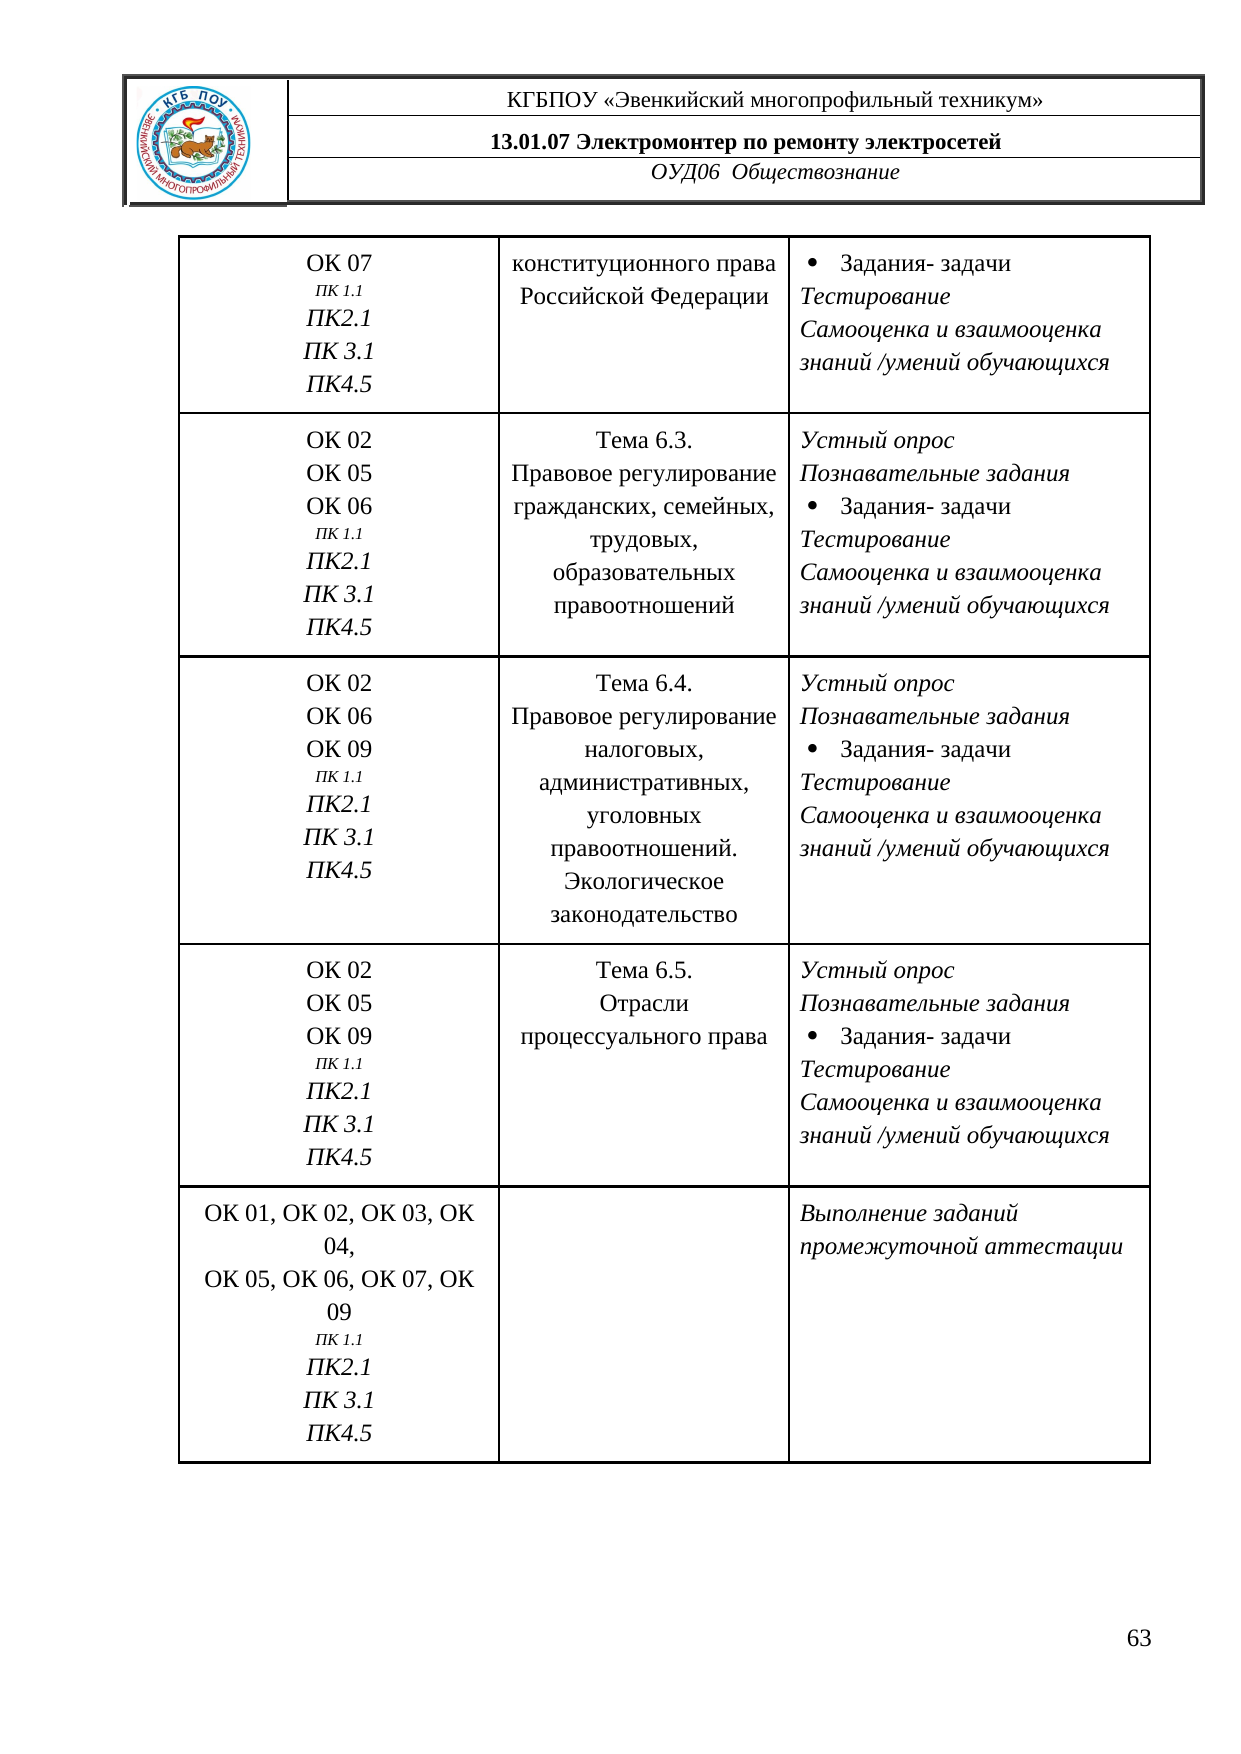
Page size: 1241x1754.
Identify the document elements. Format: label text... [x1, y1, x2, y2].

table_cell Тема 6.2. Основы конституционного права Российской Федерации [500, 238, 788, 412]
table_cell Тема 6.4. Правовое регулирование налоговых, административных, уголовных правоотношений. Экологическое законодательство [500, 658, 788, 942]
table_cell Устный опрос Познавательные задания Задания- задачи Тестирование Самооценка и взаимооценка знаний /умений обучающихся [790, 945, 1149, 1185]
table_cell Устный опрос Познавательные задания Задания- задачи Тестирование Самооценка и взаимооценка знаний /умений обучающихся [790, 414, 1149, 655]
table_cell Устный опрос Познавательные задания Задания- задачи Тестирование Самооценка и взаимооценка знаний /умений обучающихся [790, 238, 1149, 412]
table_cell Устный опрос Познавательные задания Задания- задачи Тестирование Самооценка и взаимооценка знаний /умений обучающихся [790, 658, 1149, 942]
table_cell ОК 02 ОК 05 ОК 09 ПК 1.1 ПК2.1 ПК 3.1 ПК4.5 [180, 945, 498, 1185]
table_cell ОК 02 ОК 05 ОК 06 ПК 1.1 ПК2.1 ПК 3.1 ПК4.5 [180, 414, 498, 655]
table_cell ОК 02 ОК 06 ОК 09 ПК 1.1 ПК2.1 ПК 3.1 ПК4.5 [180, 658, 498, 942]
table_cell Тема 6.3. Правовое регулирование гражданских, семейных, трудовых, образовательных правоотношений [500, 414, 788, 655]
table_cell Выполнение заданий промежуточной аттестации [790, 1188, 1149, 1461]
table_cell [500, 1188, 788, 1461]
table_cell ОК 01, ОК 02, ОК 03, ОК 04, ОК 05, ОК 06, ОК 07, ОК 09 ПК 1.1 ПК2.1 ПК 3.1 ПК4.5 [180, 1188, 498, 1461]
table_cell ОК 02 ОК 06 ОК 07 ПК 1.1 ПК2.1 ПК 3.1 ПК4.5 [180, 238, 498, 412]
picture [136, 86, 251, 201]
picture [136, 86, 183, 134]
table_cell Тема 6.5. Отрасли процессуального права [500, 945, 788, 1185]
